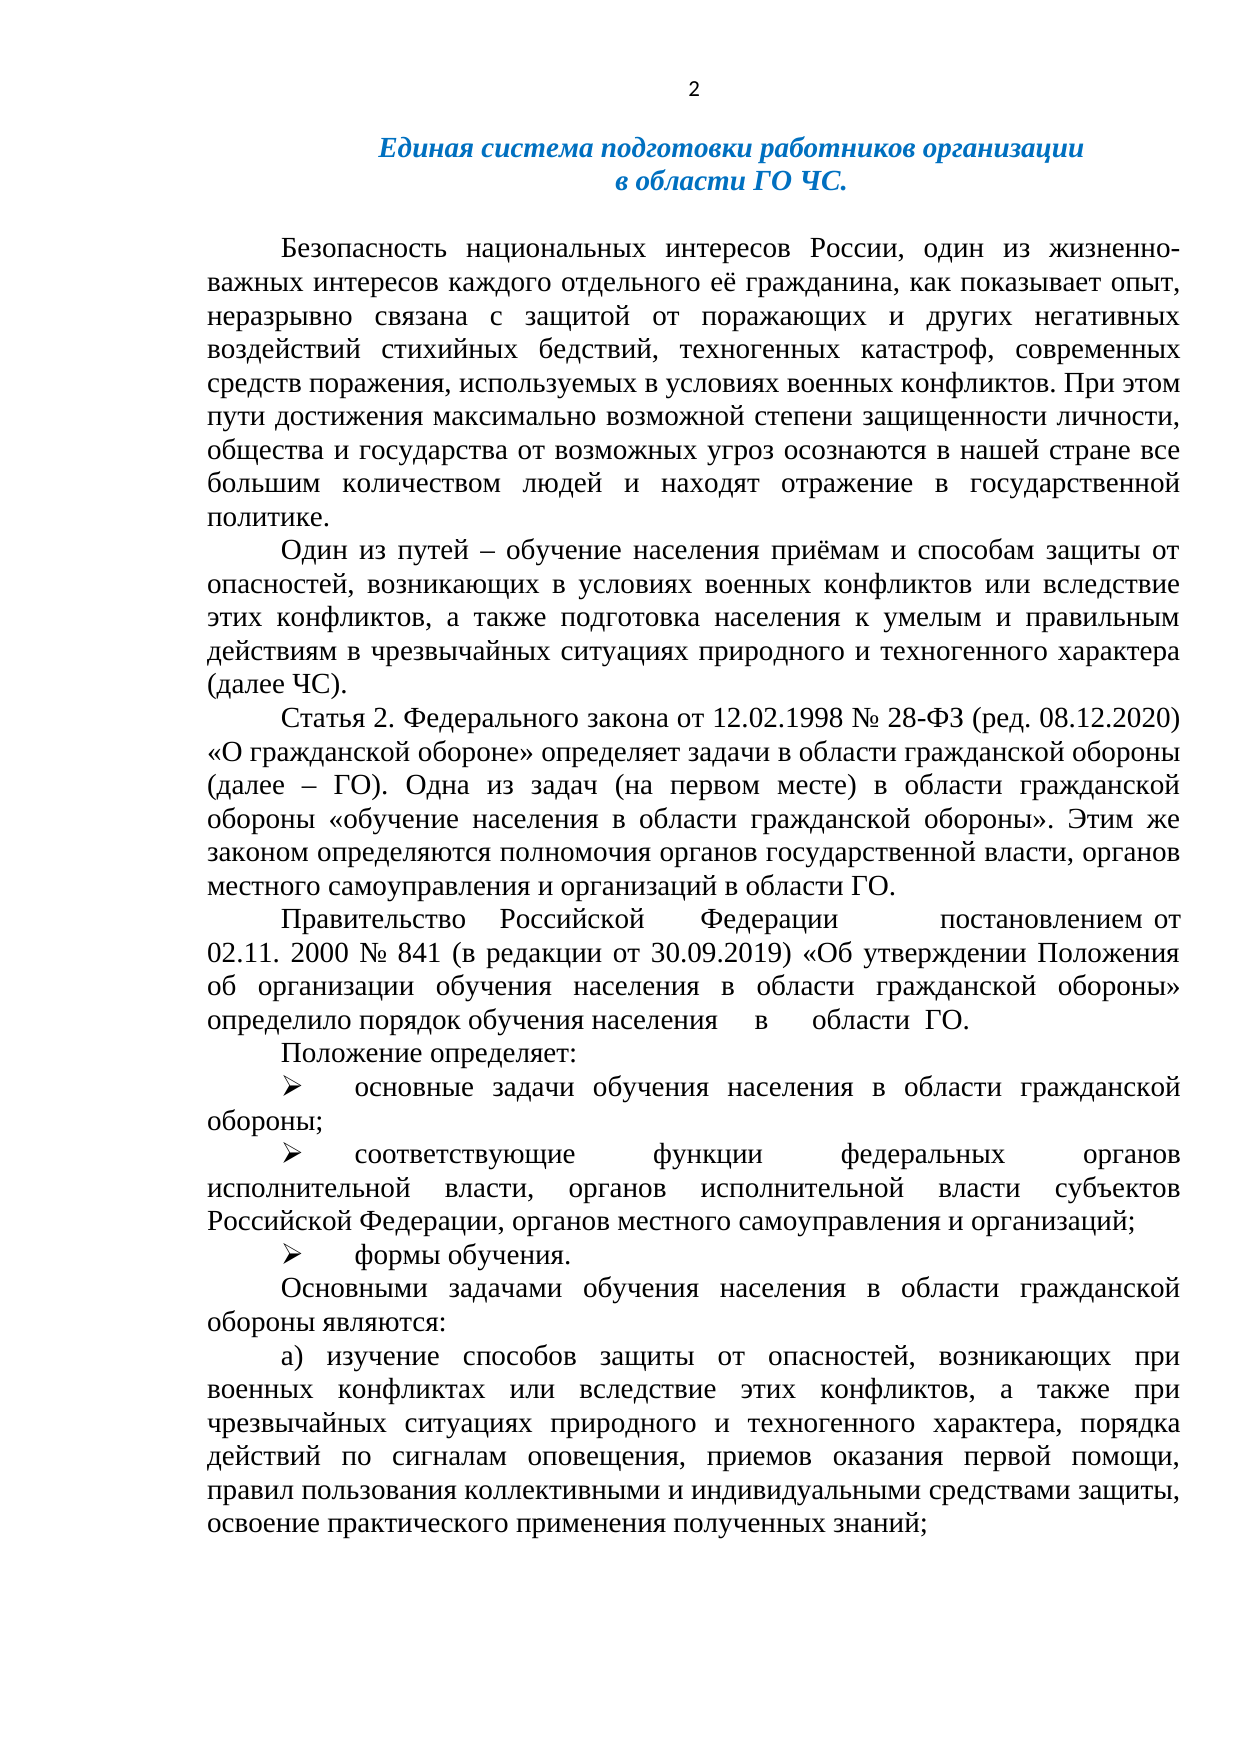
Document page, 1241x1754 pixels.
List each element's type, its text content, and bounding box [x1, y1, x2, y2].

list соответствующие функции федеральных органов исполнительной власти, органов исполнительной власти субъектов Российской Федерации, органов местного самоуправления и организаций; [207, 1136, 1181, 1237]
text а) изучение способов защиты от опасностей, возникающих при военных конфликтах или вследствие этих конфликтов, а также при чрезвычайных ситуациях природного и техногенного характера, порядка действий по сигналам оповещения, приемов оказания первой помощи, правил пользования коллективными и индивидуальными средствами защиты, освоение практического применения полученных знаний; [207, 1338, 1181, 1539]
list Единая система подготовки работников организации [282, 130, 1181, 163]
list формы обучения. [207, 1237, 1181, 1271]
list основные задачи обучения населения в области гражданской обороны; [207, 1069, 1181, 1136]
text Основными задачами обучения населения в области гражданской обороны являются: [207, 1271, 1181, 1338]
text Правительство Российской Федерации постановлением от 02.11. 2000 № 841 (в редакции от 30.09.2019) «Об утверждении Положения об организации обучения населения в области гражданской обороны» определило порядок обучения населения в области ГО. [207, 901, 1181, 1036]
text Безопасность национальных интересов России, один из жизненно-важных интересов каждого отдельного её гражданина, как показывает опыт, неразрывно связана с защитой от поражающих и других негативных воздействий стихийных бедствий, техногенных катастроф, современных средств поражения, используемых в условиях военных конфликтов. При этом пути достижения максимально возможной степени защищенности личности, общества и государства от возможных угроз осознаются в нашей стране все большим количеством людей и находят отражение в государственной политике. [207, 231, 1181, 532]
text Один из путей – обучение населения приёмам и способам защиты от опасностей, возникающих в условиях военных конфликтов или вследствие этих конфликтов, а также подготовка населения к умелым и правильным действиям в чрезвычайных ситуациях природного и техногенного характера (далее ЧС). [207, 532, 1181, 700]
text Статья 2. Федерального закона от 12.02.1998 № 28-ФЗ (ред. 08.12.2020) «О гражданской обороне» определяет задачи в области гражданской обороны (далее – ГО). Одна из задач (на первом месте) в области гражданской обороны «обучение населения в области гражданской обороны». Этим же законом определяются полномочия органов государственной власти, органов местного самоуправления и организаций в области ГО. [207, 700, 1181, 901]
text Положение определяет: [207, 1036, 1181, 1069]
list в области ГО ЧС. [282, 163, 1181, 197]
